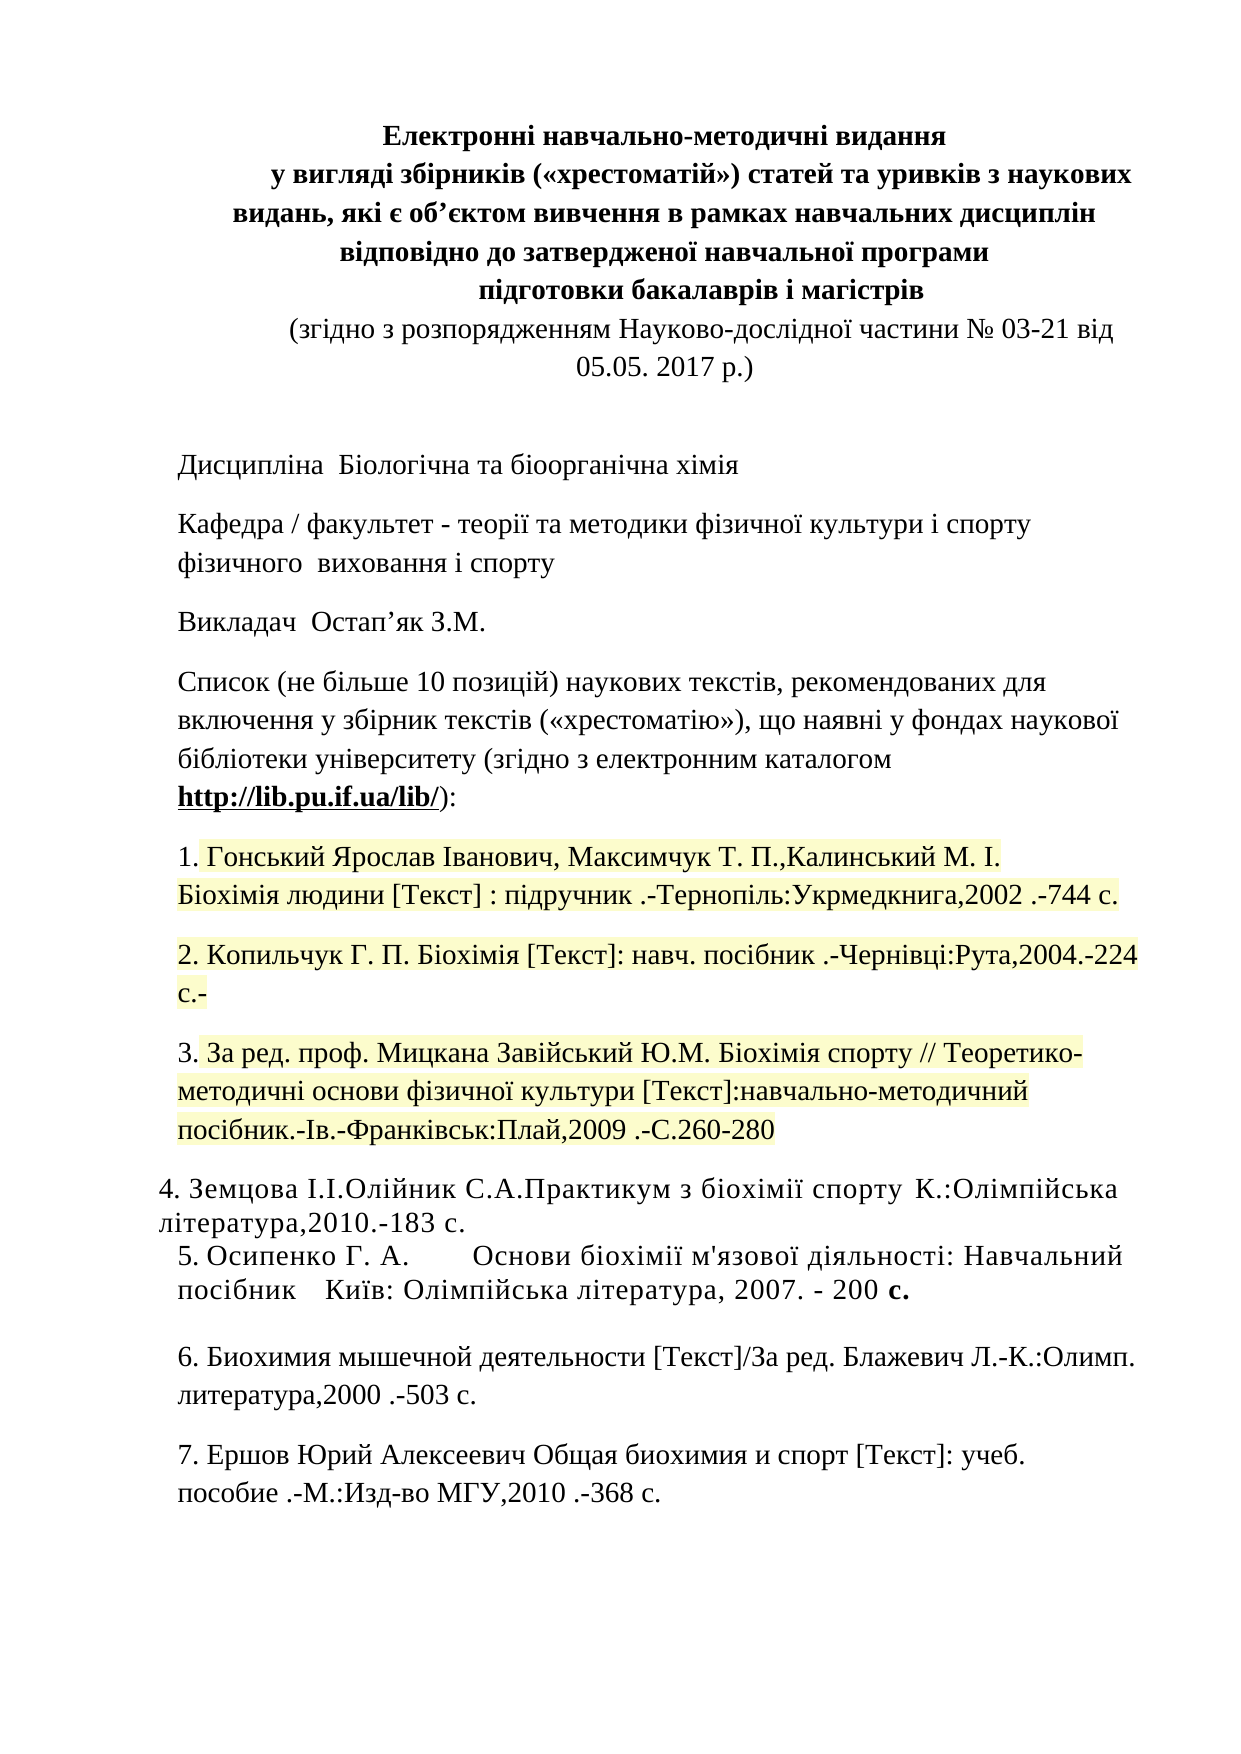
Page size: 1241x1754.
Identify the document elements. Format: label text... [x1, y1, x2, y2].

text 3. За ред. проф. Мицкана Завійський Ю.М. Біохімія спорту // Теоретико-методичні основи фізичної культури [Текст]:навчально-методичний посібник.-Ів.-Франківськ:Плай,2009 .-С.260-280 [177, 1035, 1152, 1145]
text Викладач Остап’як З.М. [177, 604, 1152, 638]
text 2. Копильчук Г. П. Біохімія [Текст]: навч. посібник .-Чернівці:Рута,2004.-224 с.- [177, 937, 1152, 1009]
text Список (не більше 10 позицій) наукових текстів, рекомендованих для включення у збірник текстів («хрестоматію»), що наявні у фондах наукової бібліотеки університету (згідно з електронним каталогом http://lib.pu.if.ua/lib/): [177, 664, 1152, 813]
text у вигляді збірників («хрестоматій») статей та уривків з наукових видань, які є об’єктом вивчення в рамках навчальних дисциплін відповідно до затвердженої навчальної програми [177, 157, 1152, 267]
text Кафедра / факультет - теорії та методики фізичної культури і спорту фізичного виховання і спорту [177, 507, 1152, 579]
text (згідно з розпорядженням Науково-дослідної частини № 03-21 від 05.05. 2017 р.) [177, 311, 1152, 383]
text 5. Осипенко Г. А. Основи біохімії м'язової діяльності: Навчальний посібник Київ: Олімпійська література, 2007. - 200 с. [177, 1238, 1152, 1305]
text Дисципліна Біологічна та біоорганічна хімія [177, 447, 1152, 481]
text 1. Гонський Ярослав Іванович, Максимчук Т. П.,Калинський М. І. Біохімія людини [Текст] : підручник .-Тернопіль:Укрмедкнига,2002 .-744 с. [177, 839, 1152, 911]
text підготовки бакалаврів і магістрів [177, 272, 1152, 306]
text 6. Биохимия мышечной деятельности [Текст]/За ред. Блажевич Л.-К.:Олимп. литература,2000 .-503 с. [177, 1339, 1152, 1411]
text 7. Ершов Юрий Алексеевич Общая биохимия и спорт [Текст]: учеб. пособие .-М.:Изд-во МГУ,2010 .-368 с. [177, 1437, 1152, 1509]
text 4. Земцова І.І.Олійник С.А.Практикум з біохімії спорту К.:Олімпійська література,2010.-183 с. [158, 1171, 1152, 1238]
text Електронні навчально-методичні видання [177, 118, 1152, 152]
